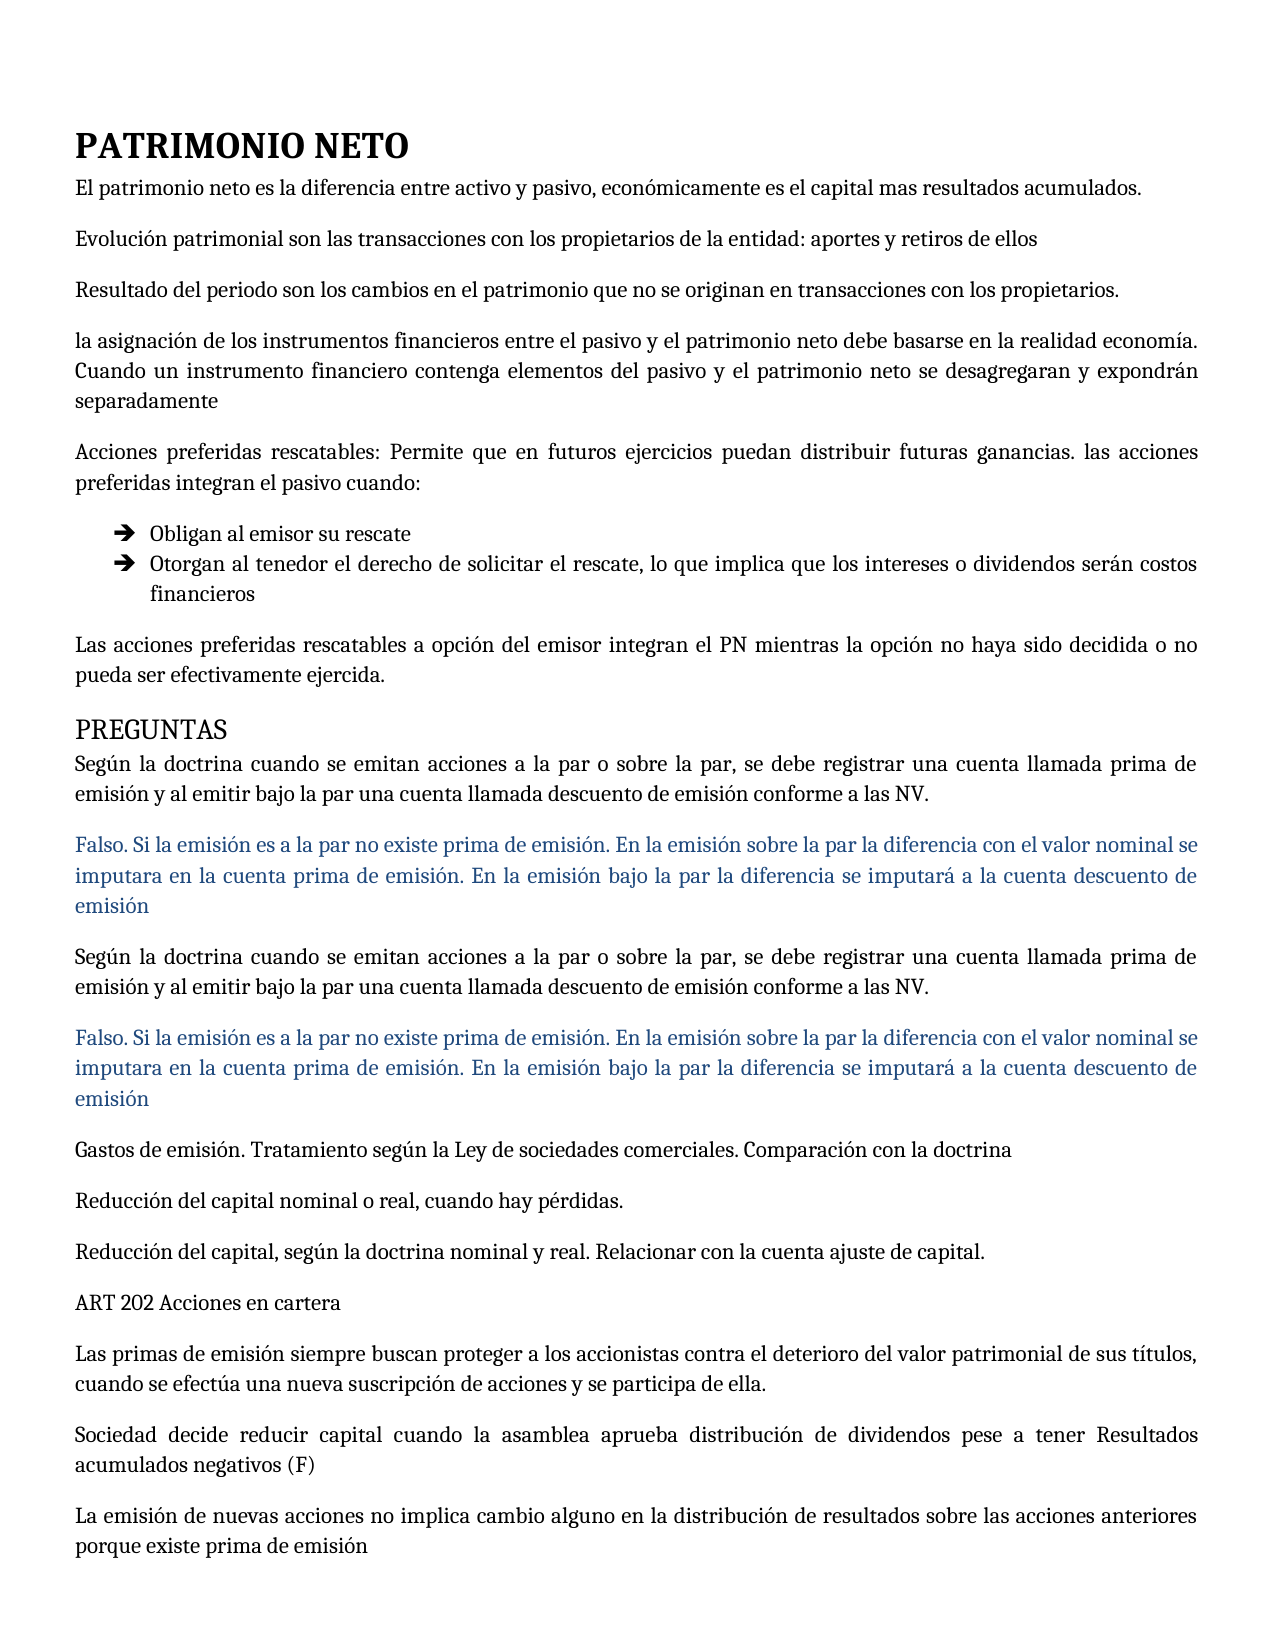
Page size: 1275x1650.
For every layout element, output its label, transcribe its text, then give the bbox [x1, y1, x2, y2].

text Sociedad decide reducir capital cuando la asamblea aprueba distribución de dividendos pese a tener Resultados acumulados negativos (F) [75, 1422, 1200, 1478]
text la asignación de los instrumentos financieros entre el pasivo y el patrimonio neto debe basarse en la realidad economía. Cuando un instrumento financiero contenga elementos del pasivo y el patrimonio neto se desagregaran y expondrán separadamente [75, 328, 1200, 414]
text Falso. Si la emisión es a la par no existe prima de emisión. En la emisión sobre la par la diferencia con el valor nominal se imputara en la cuenta prima de emisión. En la emisión bajo la par la diferencia se imputará a la cuenta descuento de emisión [75, 832, 1200, 919]
text Acciones preferidas rescatables: Permite que en futuros ejercicios puedan distribuir futuras ganancias. las acciones preferidas integran el pasivo cuando: [75, 439, 1200, 496]
list Obligan al emisor su rescate [112, 520, 1200, 547]
text ART 202 Acciones en cartera [75, 1289, 1200, 1316]
text Reducción del capital nominal o real, cuando hay pérdidas. [75, 1187, 1200, 1214]
text Evolución patrimonial son las transacciones con los propietarios de la entidad: aportes y retiros de ellos [75, 226, 1200, 252]
text Resultado del periodo son los cambios en el patrimonio que no se originan en transacciones con los propietarios. [75, 277, 1200, 303]
text La emisión de nuevas acciones no implica cambio alguno en la distribución de resultados sobre las acciones anteriores porque existe prima de emisión [75, 1503, 1200, 1559]
text El patrimonio neto es la diferencia entre activo y pasivo, económicamente es el capital mas resultados acumulados. [75, 174, 1200, 201]
text Las primas de emisión siempre buscan proteger a los accionistas contra el deterioro del valor patrimonial de sus títulos, cuando se efectúa una nueva suscripción de acciones y se participa de ella. [75, 1341, 1200, 1397]
text Gastos de emisión. Tratamiento según la Ley de sociedades comerciales. Comparación con la doctrina [75, 1136, 1200, 1163]
text Falso. Si la emisión es a la par no existe prima de emisión. En la emisión sobre la par la diferencia con el valor nominal se imputara en la cuenta prima de emisión. En la emisión bajo la par la diferencia se imputará a la cuenta descuento de emisión [75, 1025, 1200, 1112]
list Otorgan al tenedor el derecho de solicitar el rescate, lo que implica que los intereses o dividendos serán costos financieros [112, 551, 1200, 607]
subtitle PREGUNTAS [75, 713, 1200, 747]
text Según la doctrina cuando se emitan acciones a la par o sobre la par, se debe registrar una cuenta llamada prima de emisión y al emitir bajo la par una cuenta llamada descuento de emisión conforme a las NV. [75, 944, 1200, 1000]
text Reducción del capital, según la doctrina nominal y real. Relacionar con la cuenta ajuste de capital. [75, 1238, 1200, 1265]
text Las acciones preferidas rescatables a opción del emisor integran el PN mientras la opción no haya sido decidida o no pueda ser efectivamente ejercida. [75, 632, 1200, 688]
text Según la doctrina cuando se emitan acciones a la par o sobre la par, se debe registrar una cuenta llamada prima de emisión y al emitir bajo la par una cuenta llamada descuento de emisión conforme a las NV. [75, 751, 1200, 807]
subtitle PATRIMONIO NETO [75, 125, 1200, 168]
